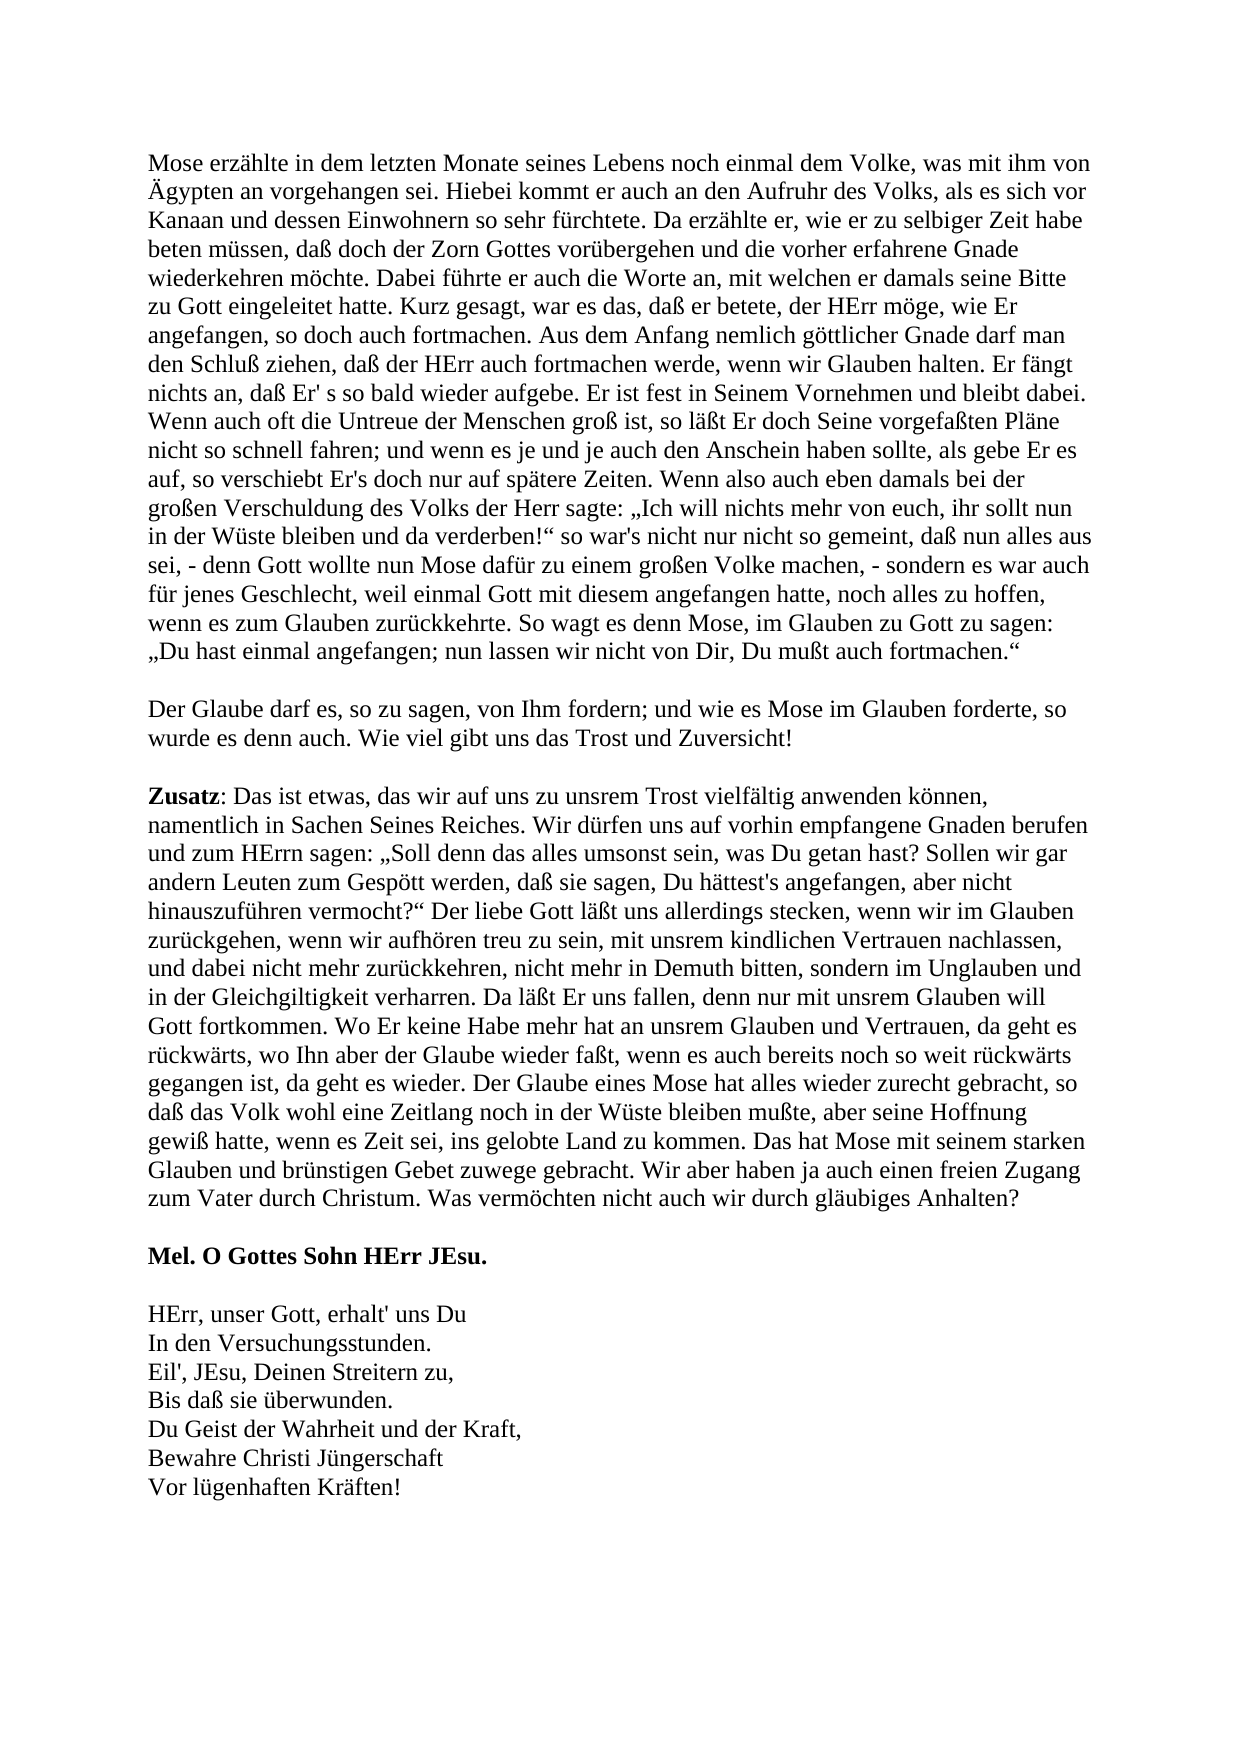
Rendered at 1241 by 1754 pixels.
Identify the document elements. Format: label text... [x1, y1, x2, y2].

text HErr, unser Gott, erhalt' uns Du In den Versuchungsstunden. Eil', JEsu, Deinen Streitern zu, Bis daß sie überwunden. Du Geist der Wahrheit und der Kraft, Bewahre Christi Jüngerschaft Vor lügenhaften Kräften! [148, 1299, 1093, 1501]
text Der Glaube darf es, so zu sagen, von Ihm fordern; und wie es Mose im Glauben forderte, so wurde es denn auch. Wie viel gibt uns das Trost und Zuversicht! [148, 694, 1093, 752]
text Zusatz: Das ist etwas, das wir auf uns zu unsrem Trost vielfältig anwenden können, namentlich in Sachen Seines Reiches. Wir dürfen uns auf vorhin empfangene Gnaden berufen und zum HErrn sagen: „Soll denn das alles umsonst sein, was Du getan hast? Sollen wir gar andern Leuten zum Gespött werden, daß sie sagen, Du hättest's angefangen, aber nicht hinauszuführen vermocht?“ Der liebe Gott läßt uns allerdings stecken, wenn wir im Glauben zurückgehen, wenn wir aufhören treu zu sein, mit unsrem kindlichen Vertrauen nachlassen, und dabei nicht mehr zurückkehren, nicht mehr in Demuth bitten, sondern im Unglauben und in der Gleichgiltigkeit verharren. Da läßt Er uns fallen, denn nur mit unsrem Glauben will Gott fortkommen. Wo Er keine Habe mehr hat an unsrem Glauben und Vertrauen, da geht es rückwärts, wo Ihn aber der Glaube wieder faßt, wenn es auch bereits noch so weit rückwärts gegangen ist, da geht es wieder. Der Glaube eines Mose hat alles wieder zurecht gebracht, so daß das Volk wohl eine Zeitlang noch in der Wüste bleiben mußte, aber seine Hoffnung gewiß hatte, wenn es Zeit sei, ins gelobte Land zu kommen. Das hat Mose mit seinem starken Glauben und brünstigen Gebet zuwege gebracht. Wir aber haben ja auch einen freien Zugang zum Vater durch Christum. Was vermöchten nicht auch wir durch gläubiges Anhalten? [148, 781, 1093, 1212]
text Mel. O Gottes Sohn HErr JEsu. [148, 1241, 1093, 1270]
text Mose erzählte in dem letzten Monate seines Lebens noch einmal dem Volke, was mit ihm von Ägypten an vorgehangen sei. Hiebei kommt er auch an den Aufruhr des Volks, als es sich vor Kanaan und dessen Einwohnern so sehr fürchtete. Da erzählte er, wie er zu selbiger Zeit habe beten müssen, daß doch der Zorn Gottes vorübergehen und die vorher erfahrene Gnade wiederkehren möchte. Dabei führte er auch die Worte an, mit welchen er damals seine Bitte zu Gott eingeleitet hatte. Kurz gesagt, war es das, daß er betete, der HErr möge, wie Er angefangen, so doch auch fortmachen. Aus dem Anfang nemlich göttlicher Gnade darf man den Schluß ziehen, daß der HErr auch fortmachen werde, wenn wir Glauben halten. Er fängt nichts an, daß Er' s so bald wieder aufgebe. Er ist fest in Seinem Vornehmen und bleibt dabei. Wenn auch oft die Untreue der Menschen groß ist, so läßt Er doch Seine vorgefaßten Pläne nicht so schnell fahren; und wenn es je und je auch den Anschein haben sollte, als gebe Er es auf, so verschiebt Er's doch nur auf spätere Zeiten. Wenn also auch eben damals bei der großen Verschuldung des Volks der Herr sagte: „Ich will nichts mehr von euch, ihr sollt nun in der Wüste bleiben und da verderben!“ so war's nicht nur nicht so gemeint, daß nun alles aus sei, - denn Gott wollte nun Mose dafür zu einem großen Volke machen, - sondern es war auch für jenes Geschlecht, weil einmal Gott mit diesem angefangen hatte, noch alles zu hoffen, wenn es zum Glauben zurückkehrte. So wagt es denn Mose, im Glauben zu Gott zu sagen: „Du hast einmal angefangen; nun lassen wir nicht von Dir, Du mußt auch fortmachen.“ [148, 148, 1093, 665]
